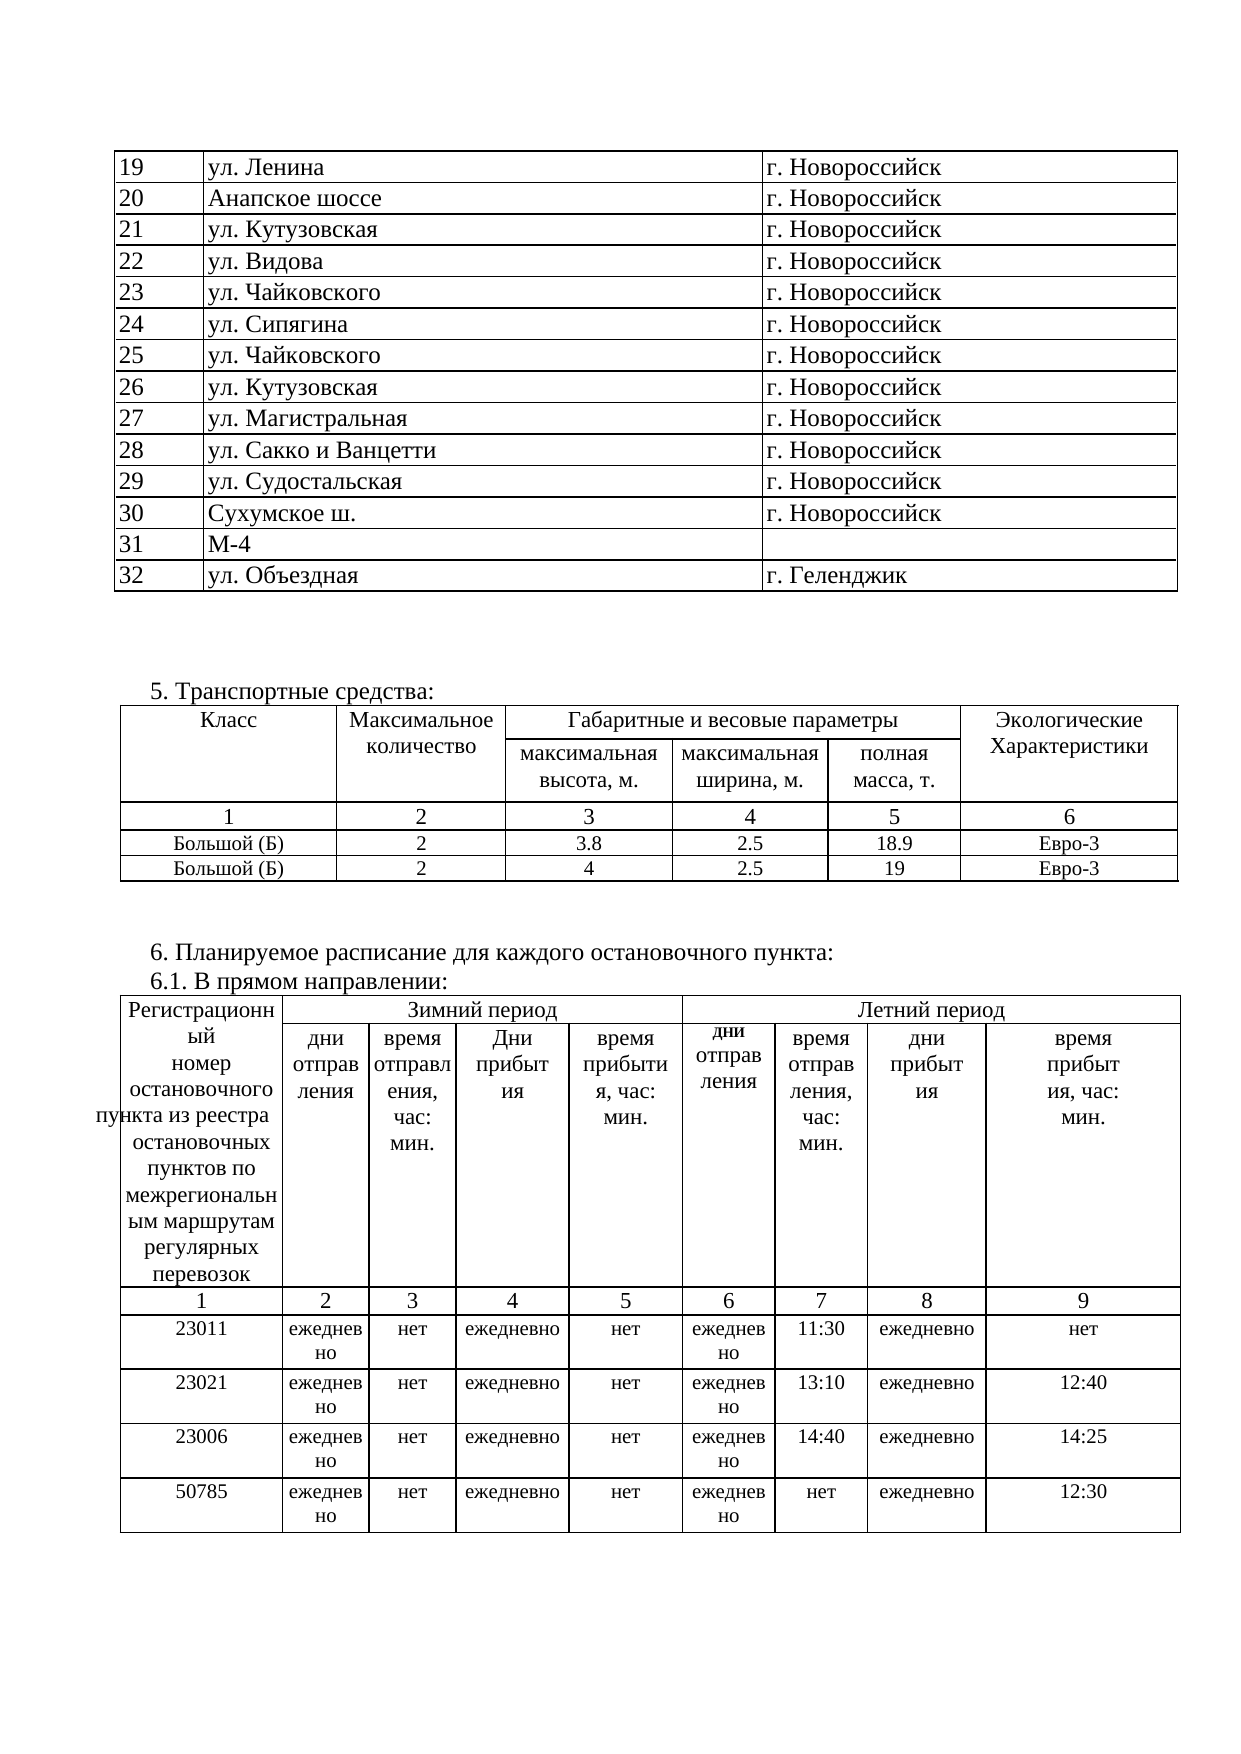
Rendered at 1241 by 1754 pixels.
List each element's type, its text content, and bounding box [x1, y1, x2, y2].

table_cell ежедневно [283, 1479, 368, 1531]
table_cell 21 [115, 214, 203, 244]
table_cell нет [370, 1479, 455, 1531]
table_cell 13:10 [776, 1370, 867, 1423]
table_cell 23 [115, 277, 203, 307]
table_cell 3.8 [506, 831, 672, 855]
table_cell ежедневно [868, 1479, 985, 1531]
table_cell Анапское шоссе [204, 183, 762, 213]
table_cell 22 [115, 245, 203, 276]
table_cell г. Новороссийск [763, 433, 1177, 464]
text 5. Транспортные средства: [150, 676, 1090, 704]
table_cell г. Новороссийск [763, 276, 1177, 307]
table_header Летний период [683, 996, 1180, 1022]
table_cell ул. Видова [204, 246, 762, 276]
table_cell ул. Судостальская [204, 466, 762, 496]
table_cell ежедневно [683, 1370, 774, 1423]
table_cell Большой (Б) [121, 831, 336, 855]
table_cell нет [570, 1424, 682, 1477]
table_cell 4 [506, 856, 672, 880]
table_cell 2 [283, 1288, 368, 1314]
table_cell 19 [115, 152, 203, 181]
table_cell ежедневно [868, 1424, 985, 1477]
table_cell 26 [115, 371, 203, 402]
table_cell 28 [115, 434, 203, 464]
table_cell 20 [115, 183, 203, 213]
table_cell нет [370, 1424, 455, 1477]
table_cell нет [776, 1479, 867, 1531]
table_cell г. Новороссийск [763, 181, 1177, 213]
table_cell ул. Кутузовская [204, 372, 762, 402]
text 6.1. В прямом направлении: [150, 966, 1090, 994]
table_cell ежедневно [283, 1316, 368, 1368]
table_cell 18.9 [829, 831, 960, 855]
table_cell 24 [115, 308, 203, 339]
table_cell Евро-3 [961, 831, 1177, 855]
table_cell 12:40 [987, 1370, 1180, 1423]
table_cell 27 [115, 403, 203, 433]
table_cell ежедневно [457, 1424, 568, 1477]
table_cell ежедневно [457, 1316, 568, 1368]
table_cell 23021 [121, 1370, 282, 1423]
table_cell г. Новороссийск [763, 339, 1177, 370]
table_cell время отправ ления, час: мин. [776, 1024, 867, 1286]
table_cell г. Новороссийск [763, 213, 1177, 244]
table_cell 8 [868, 1288, 985, 1314]
table_cell ежедневно [868, 1316, 985, 1368]
table_cell г. Новороссийск [763, 402, 1177, 433]
table_cell ул. Сипягина [204, 309, 762, 339]
table_cell ежедневно [283, 1370, 368, 1423]
table_cell 4 [457, 1288, 568, 1314]
table_cell нет [987, 1316, 1180, 1368]
table_cell ул. Магистральная [204, 403, 762, 433]
table_cell 6 [683, 1288, 774, 1314]
table_cell г. Геленджик [763, 559, 1177, 590]
table_cell 4 [673, 803, 827, 829]
table_cell ежедневно [683, 1479, 774, 1531]
table_cell 25 [115, 340, 203, 370]
table_cell нет [370, 1316, 455, 1368]
table_cell дни прибыт ия [868, 1024, 985, 1286]
table_cell ДНИ отправ ления [683, 1024, 774, 1286]
table_cell г. Новороссийск [763, 496, 1177, 527]
table_cell дни отправ ления [283, 1024, 368, 1286]
table_cell ежедневно [683, 1316, 774, 1368]
table_cell 19 [829, 856, 960, 880]
table_header Экологические Характеристики [961, 706, 1177, 801]
table_cell 5 [829, 803, 960, 829]
table_cell ежедневно [868, 1370, 985, 1423]
table_cell нет [570, 1316, 682, 1368]
table_cell 6 [961, 803, 1177, 829]
table_cell г. Новороссийск [763, 307, 1177, 339]
table_cell г. Новороссийск [763, 465, 1177, 496]
text 6. Планируемое расписание для каждого остановочного пункта: [150, 937, 1090, 966]
table_cell 31 [115, 529, 203, 559]
table_cell ул. Сакко и Ванцетти [204, 435, 762, 464]
table_cell максимальная ширина, м. [673, 740, 827, 801]
table_cell 2 [337, 803, 505, 829]
table_cell 2.5 [673, 831, 827, 855]
table_cell 11:30 [776, 1316, 867, 1368]
table_cell 2.5 [673, 856, 827, 880]
table_cell 29 [115, 466, 203, 496]
table_cell время отправл ения, час: мин. [370, 1024, 455, 1286]
table_cell ул. Чайковского [204, 277, 762, 307]
table_header Габаритные и весовые параметры [506, 706, 960, 738]
table_cell ежедневно [283, 1424, 368, 1477]
table_cell нет [370, 1370, 455, 1423]
table_cell г. Новороссийск [763, 152, 1177, 181]
table_cell 23006 [121, 1424, 282, 1477]
table_cell полная масса, т. [829, 740, 960, 801]
table_cell Сухумское ш. [204, 498, 762, 527]
table_cell 12:30 [987, 1479, 1180, 1531]
table_cell 50785 [121, 1479, 282, 1531]
table_cell 7 [776, 1288, 867, 1314]
table_header Зимний период [283, 996, 682, 1022]
table_cell М-4 [204, 529, 762, 559]
table_cell 1 [121, 803, 336, 829]
table_cell г. Новороссийск [763, 244, 1177, 276]
table_header Максимальное количество [337, 706, 505, 801]
table_cell 32 [115, 560, 203, 590]
table_cell 1 [121, 1288, 282, 1314]
table_cell 5 [570, 1288, 682, 1314]
table_cell 3 [506, 803, 672, 829]
table_cell [763, 528, 1177, 559]
table_cell время прибыт ия, час: мин. [987, 1024, 1180, 1286]
table_cell 14:25 [987, 1424, 1180, 1477]
table_cell максимальная высота, м. [506, 740, 672, 801]
table_header Регистрационный номер остановочного пункта из реестра остановочных пунктов по межрегиональным маршрутам регулярных перевозок [121, 996, 282, 1286]
table_cell ул. Кутузовская [204, 215, 762, 244]
table_cell нет [570, 1479, 682, 1531]
table_cell 14:40 [776, 1424, 867, 1477]
table_cell Дни прибыт ия [457, 1024, 568, 1286]
table_cell 23011 [121, 1316, 282, 1368]
table_cell 9 [987, 1288, 1180, 1314]
table_cell ежедневно [457, 1370, 568, 1423]
table_cell Большой (Б) [121, 856, 336, 880]
table_cell 3 [370, 1288, 455, 1314]
table_cell ул. Чайковского [204, 340, 762, 370]
table_cell время прибыти я, час: мин. [570, 1024, 682, 1286]
table_cell нет [570, 1370, 682, 1423]
table_cell ул. Объездная [204, 561, 762, 590]
table_cell 2 [337, 856, 505, 880]
table_cell ул. Ленина [204, 152, 762, 181]
table_cell ежедневно [683, 1424, 774, 1477]
table_cell г. Новороссийск [763, 370, 1177, 402]
table_cell 2 [337, 831, 505, 855]
table_cell Евро-3 [961, 856, 1177, 880]
table_cell 30 [115, 497, 203, 527]
table_header Класс [121, 706, 336, 801]
table_cell ежедневно [457, 1479, 568, 1531]
